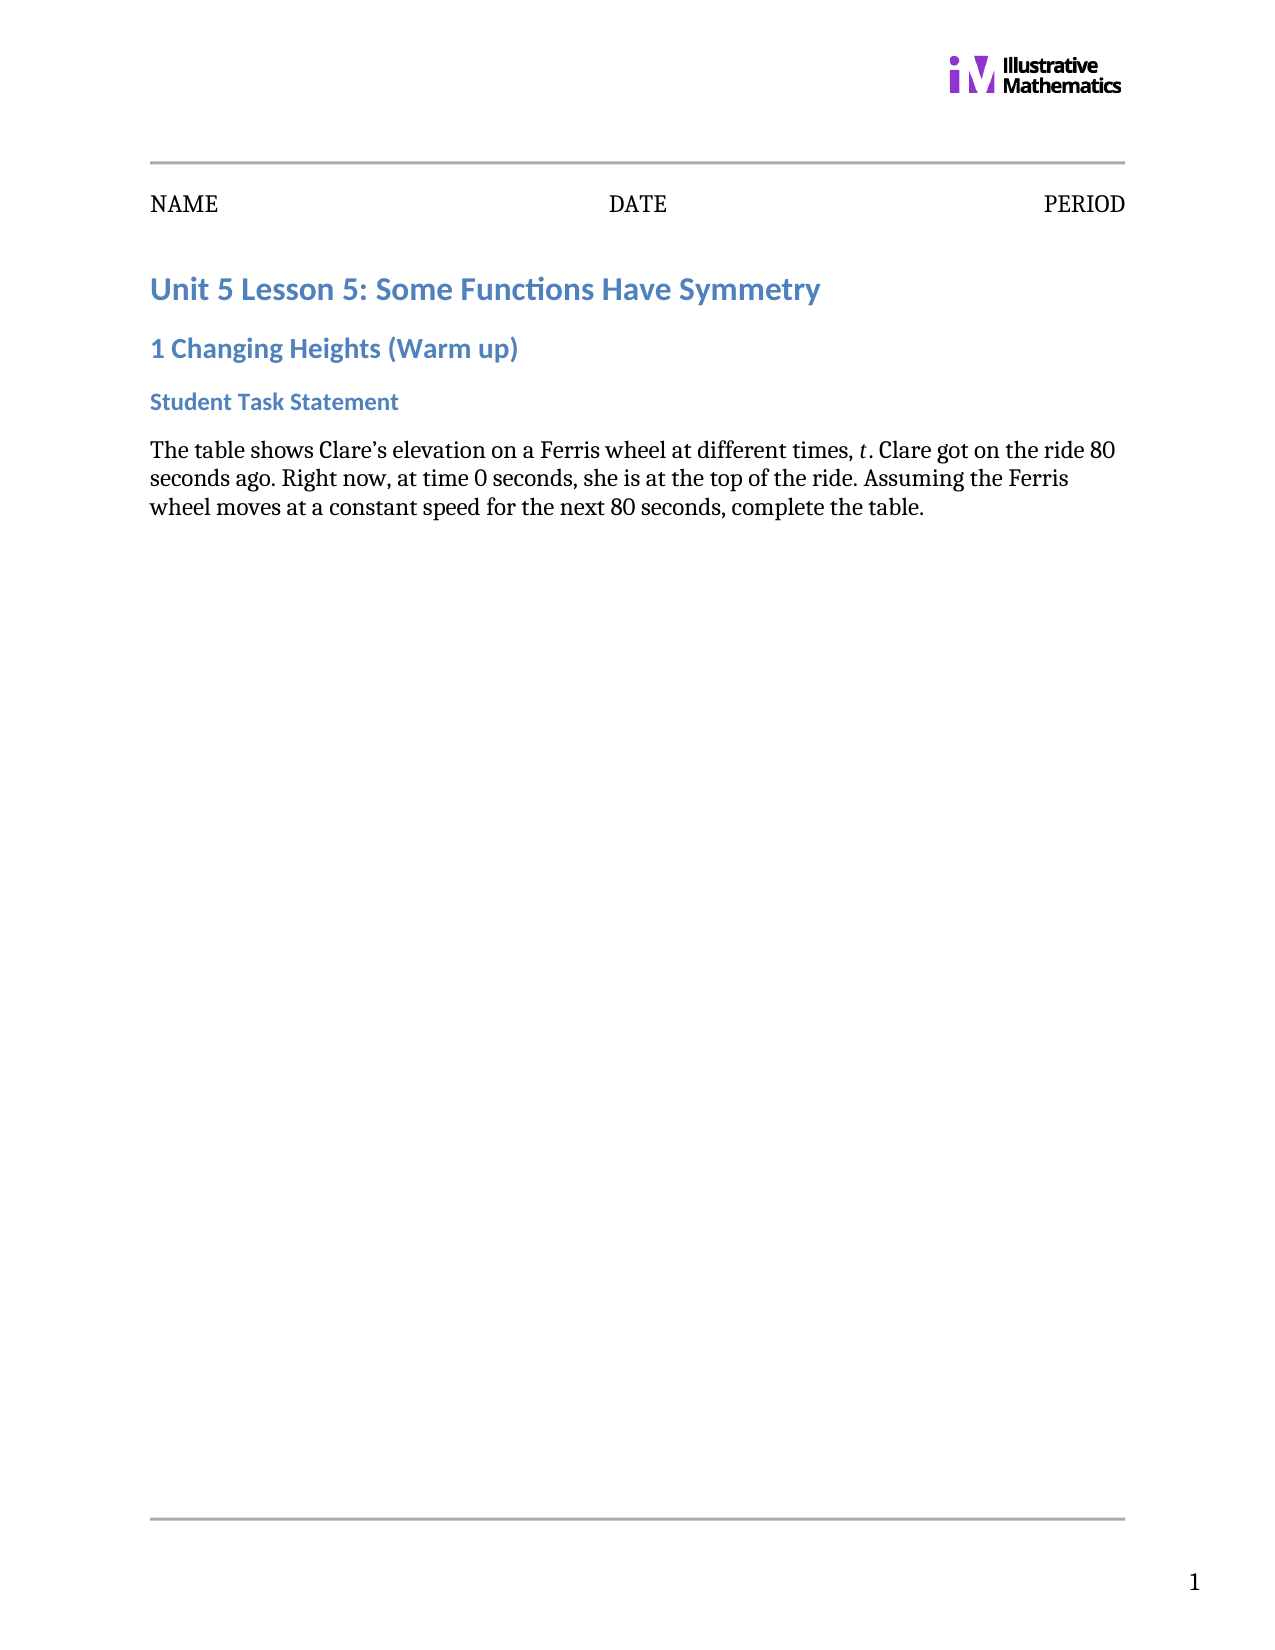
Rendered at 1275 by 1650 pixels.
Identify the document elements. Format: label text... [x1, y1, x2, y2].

subtitle Unit 5 Lesson 5: Some Functions Have Symmetry [150, 268, 1125, 309]
subtitle Student Task Statement [150, 386, 1125, 417]
text The table shows Clare’s elevation on a Ferris wheel at different times, . Clare got on the ride 80 seconds ago. Right now, at time 0 seconds, she is at the top of the ride. Assuming the Ferris wheel moves at a constant speed for the next 80 seconds, complete the table. [150, 436, 1125, 522]
picture [949, 55, 1121, 93]
subtitle 1 Changing Heights (Warm up) [150, 330, 1125, 366]
